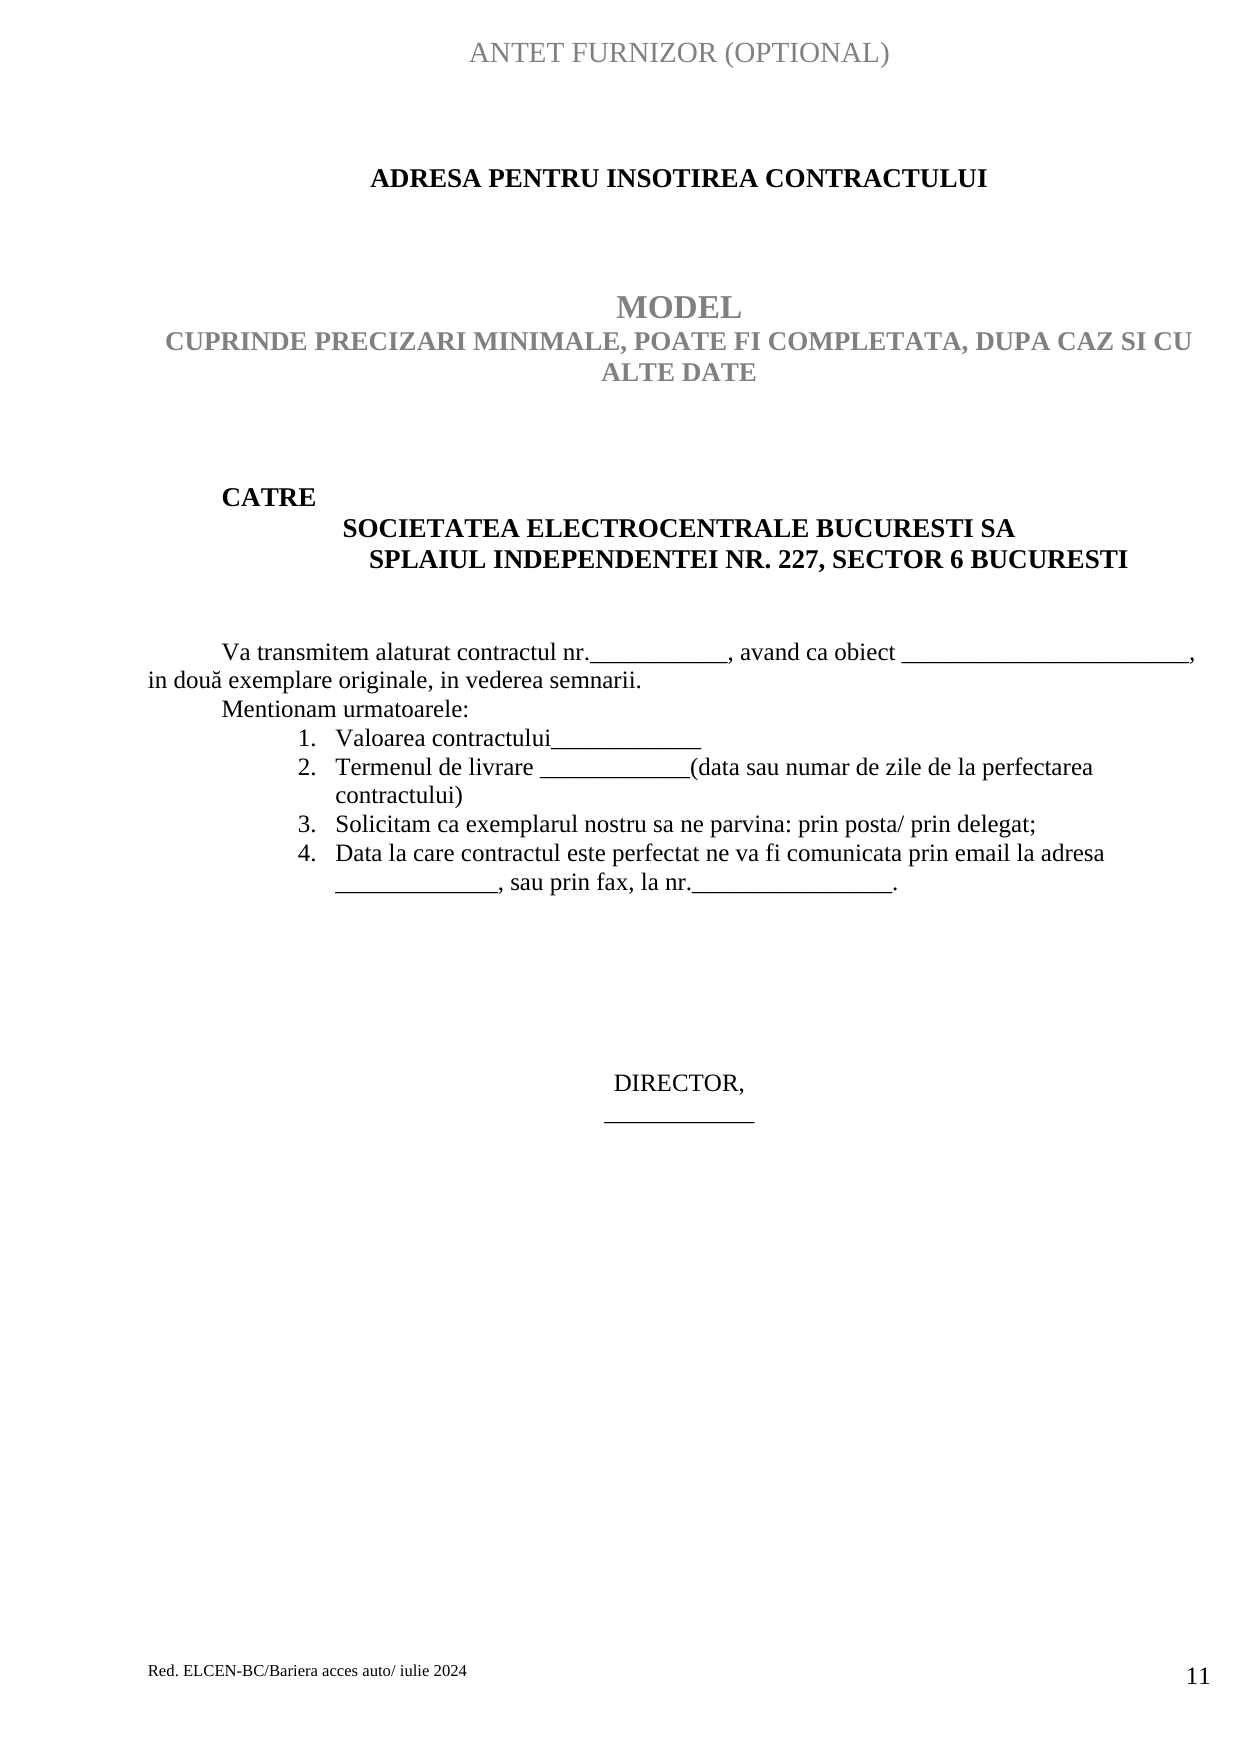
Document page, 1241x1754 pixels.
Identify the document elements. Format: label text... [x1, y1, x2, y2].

text ANTET FURNIZOR (OPTIONAL) [148, 35, 1211, 69]
text DIRECTOR, [148, 1068, 1211, 1097]
list Valoarea contractului____________ [298, 723, 1211, 752]
text Va transmitem alaturat contractul nr.___________, avand ca obiect _______________________, in două exemplare originale, in vederea semnarii. [148, 637, 1211, 694]
text MODEL [148, 287, 1211, 325]
text Catre [148, 481, 1211, 512]
text cuprinde precizari minimale, poate fi completata, dupa caz si cu alte date [148, 325, 1211, 388]
text Mentionam urmatoarele: [148, 694, 1211, 723]
text ____________ [148, 1097, 1211, 1126]
list Solicitam ca exemplarul nostru sa ne parvina: prin posta/ prin delegat; [298, 809, 1211, 838]
text Splaiul Independentei nr. 227, Sector 6 Bucuresti [148, 543, 1211, 574]
text SOCIETATEA ELECTROCENTRALE BUCURESTI SA [148, 512, 1211, 543]
list Data la care contractul este perfectat ne va fi comunicata prin email la adresa _____________, sau prin fax, la nr.________________. [298, 838, 1211, 896]
list Termenul de livrare ____________(data sau numar de zile de la perfectarea contractului) [298, 752, 1211, 809]
text Adresa pentru insotirea contractului [148, 162, 1211, 193]
